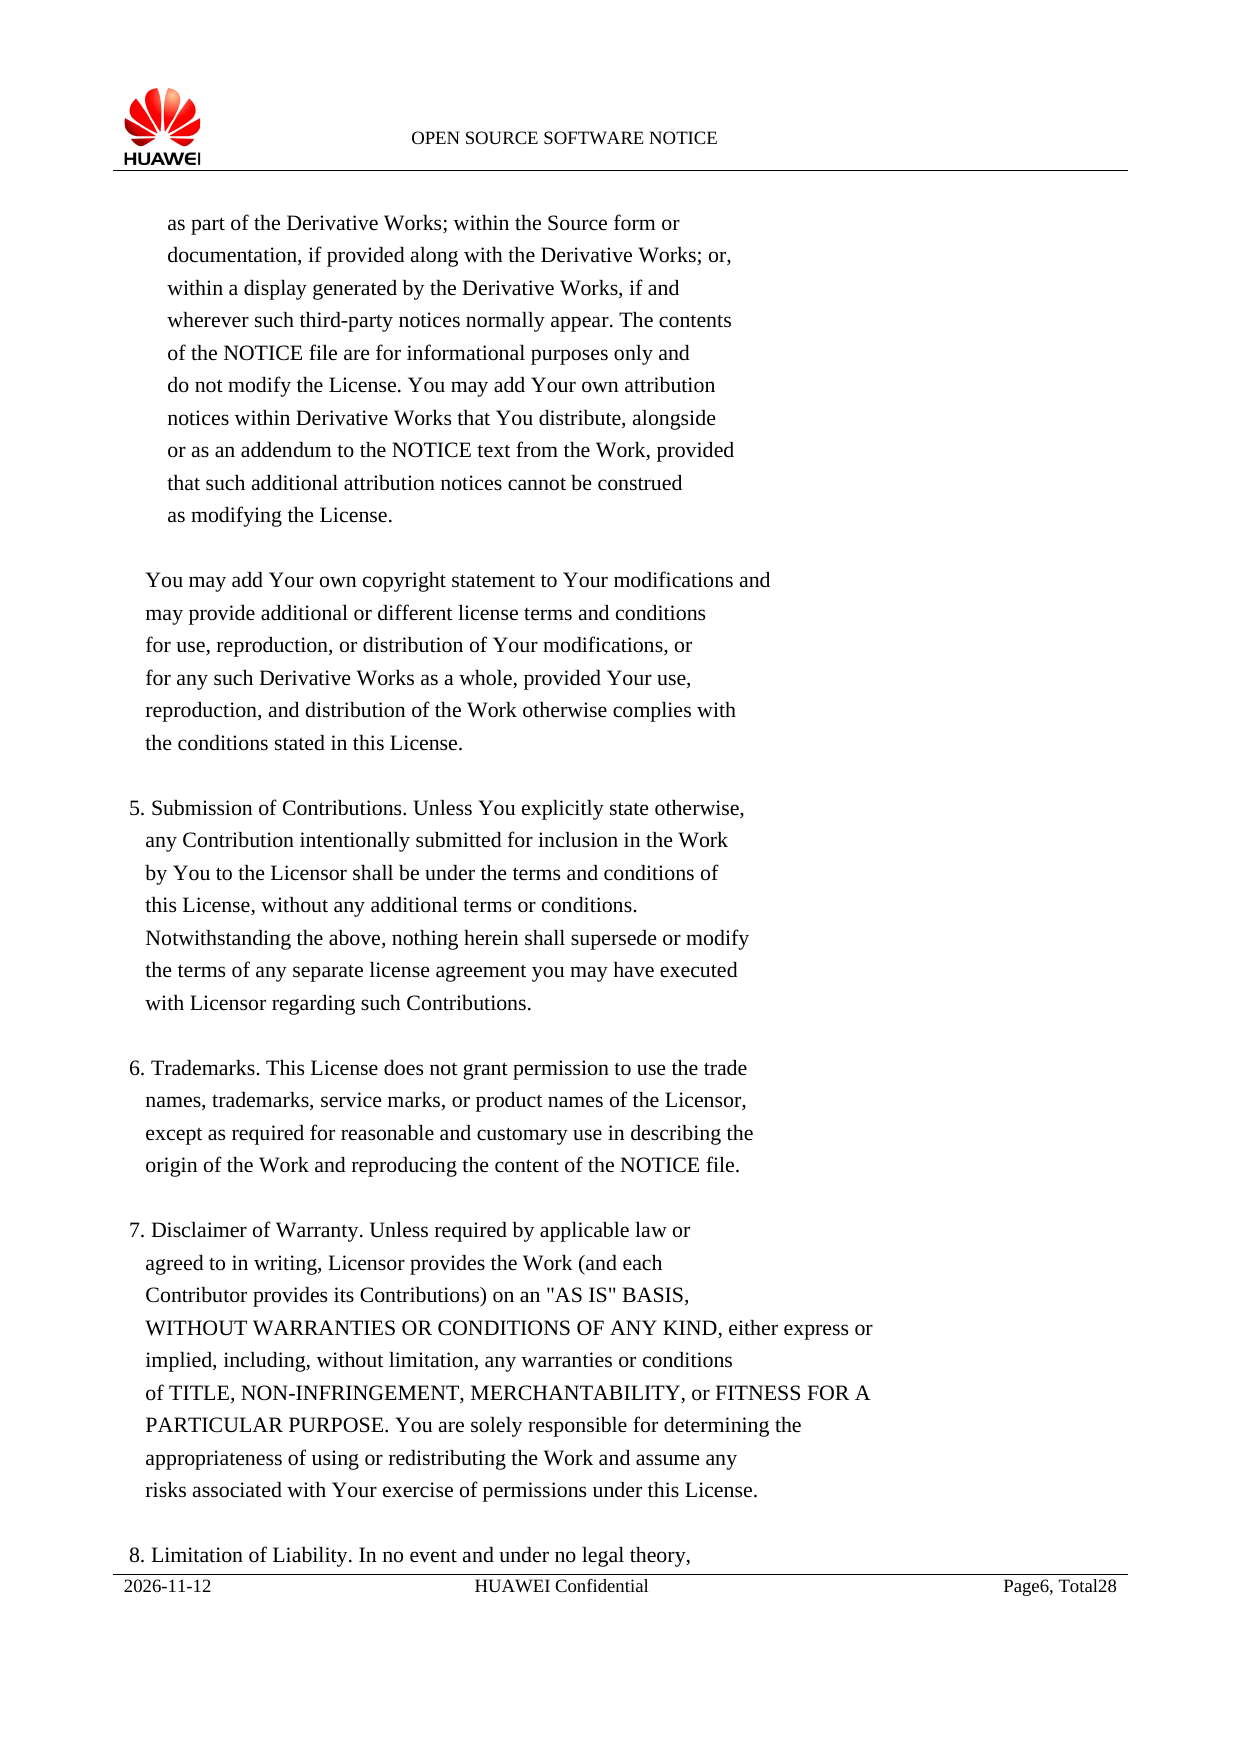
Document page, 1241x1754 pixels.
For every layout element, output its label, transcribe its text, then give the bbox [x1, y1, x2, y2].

picture [124, 88, 201, 165]
